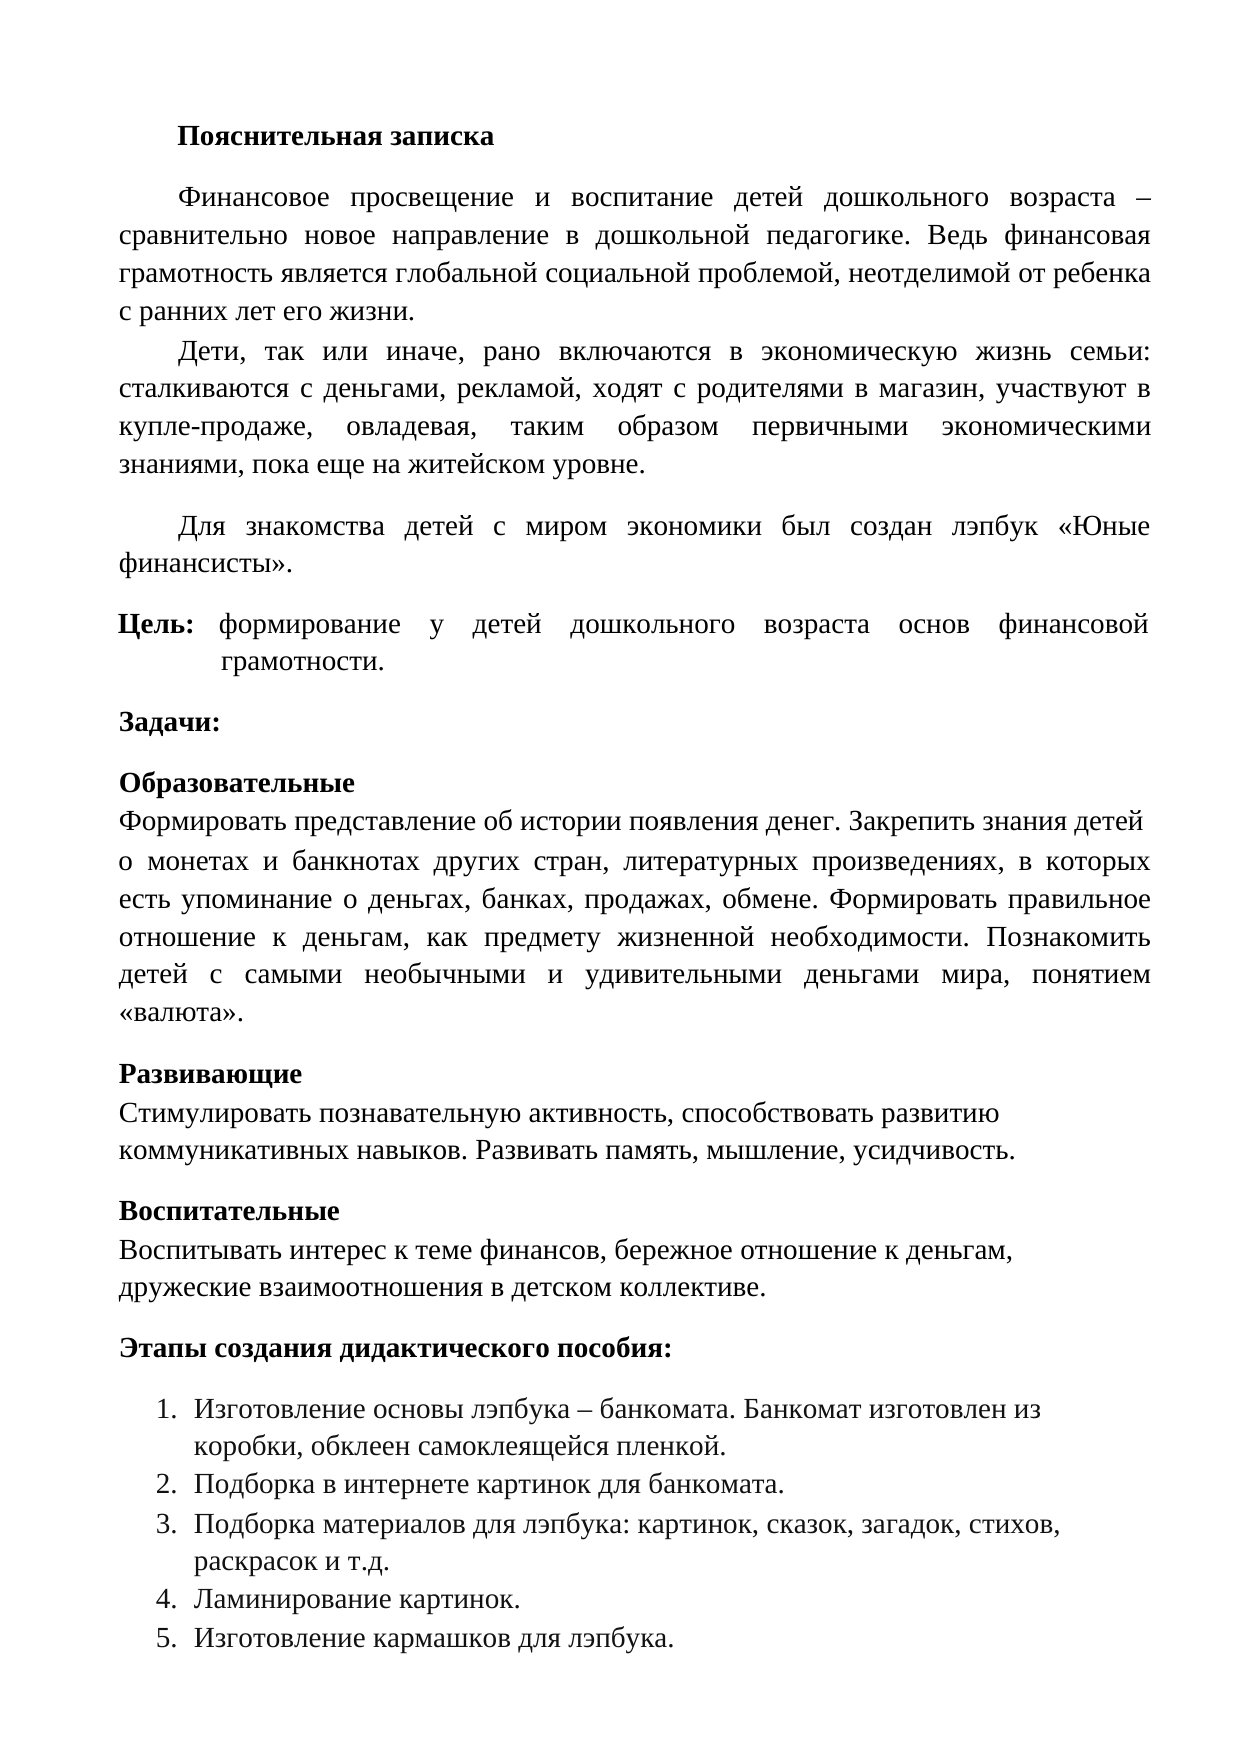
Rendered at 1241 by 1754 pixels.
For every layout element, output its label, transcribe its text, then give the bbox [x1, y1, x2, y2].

text Воспитывать интерес к теме финансов, бережное отношение к деньгам, дружеские взаимоотношения в детском коллективе. [119, 1232, 1150, 1303]
text Пояснительная записка [177, 118, 1152, 151]
list Изготовление основы лэпбука – банкомата. Банкомат изготовлен из коробки, обклеен самоклеящейся пленкой. [156, 1391, 1150, 1462]
list монетах и банкнотах других стран, литературных произведениях, в которых есть упоминание о деньгах, банках, продажах, обмене. Формировать правильное отношение к деньгам, как предмету жизненной необходимости. Познакомить детей с самыми необычными и удивительными деньгами мира, понятием «валюта». [118, 843, 1152, 1028]
text Финансовое просвещение и воспитание детей дошкольного возраста – сравнительно новое направление в дошкольной педагогике. Ведь финансовая грамотность является глобальной социальной проблемой, неотделимой от ребенка с ранних лет его жизни. [119, 179, 1152, 326]
text Развивающие [119, 1056, 1152, 1089]
text Воспитательные [119, 1193, 1152, 1226]
list Изготовление кармашков для лэпбука. [156, 1620, 1152, 1654]
text Стимулировать познавательную активность, способствовать развитию коммуникативных навыков. Развивать память, мышление, усидчивость. [119, 1095, 1152, 1165]
text Этапы создания дидактического пособия: [119, 1330, 1152, 1364]
text Задачи: [119, 704, 1152, 738]
text Дети, так или иначе, рано включаются в экономическую жизнь семьи: сталкиваются с деньгами, рекламой, ходят с родителями в магазин, участвуют в купле-продаже, овладевая, таким образом первичными экономическими знаниями, пока еще на житейском уровне. [119, 333, 1152, 479]
text Цель: формирование у детей дошкольного возраста основ финансовой грамотности. [118, 607, 1150, 677]
list Подборка материалов для лэпбука: картинок, сказок, загадок, стихов, раскрасок и т.д. [156, 1506, 1150, 1577]
list Ламинирование картинок. [156, 1581, 1152, 1615]
text Формировать представление об истории появления денег. Закрепить знания детей [119, 803, 1152, 837]
list Подборка в интернете картинок для банкомата. [156, 1467, 1152, 1500]
text Для знакомства детей с миром экономики был создан лэпбук «Юные финансисты». [119, 508, 1152, 578]
text Образовательные [119, 766, 1152, 799]
